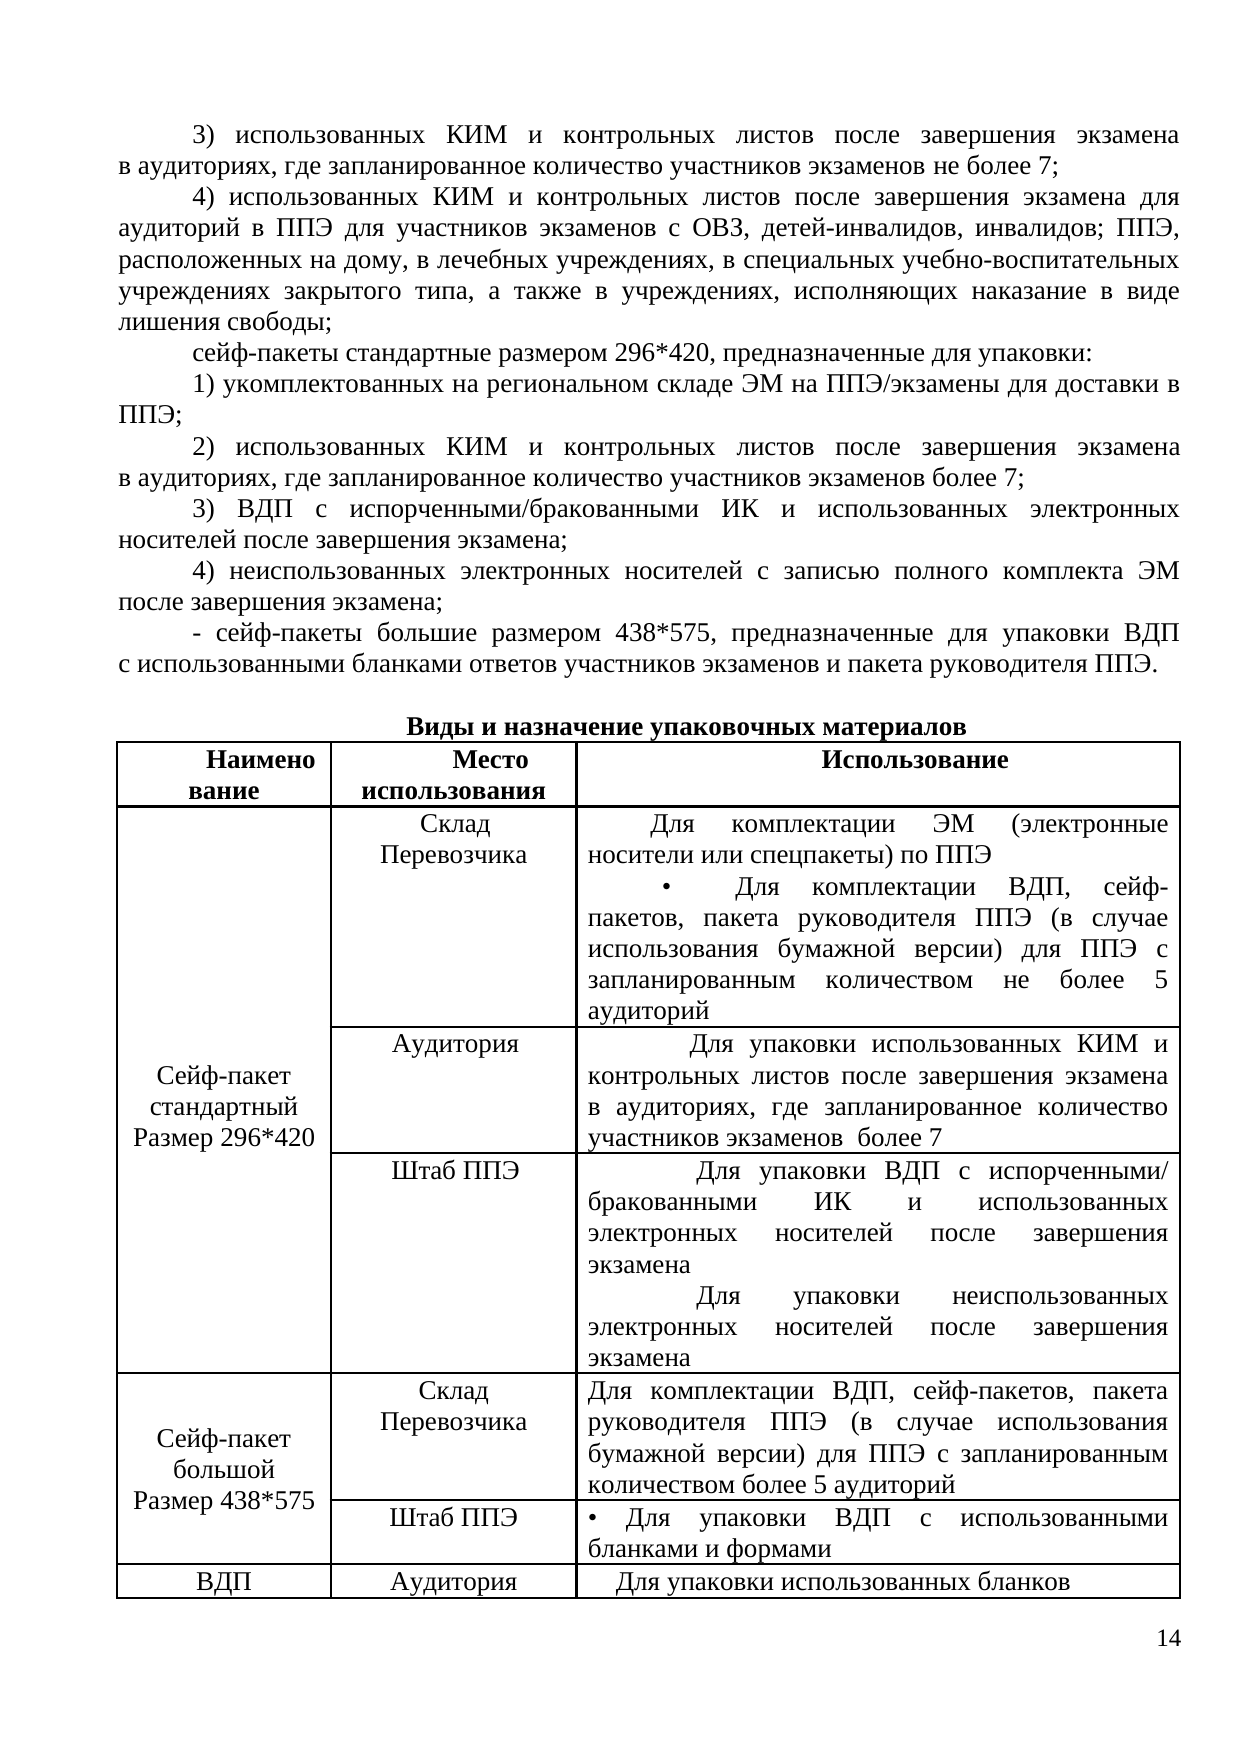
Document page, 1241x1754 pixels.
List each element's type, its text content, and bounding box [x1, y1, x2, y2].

list сейф-пакеты стандартные размером 296*420, предназначенные для упаковки: [118, 336, 1181, 367]
list - сейф-пакеты большие размером 438*575, предназначенные для упаковки ВДП с использованными бланками ответов участников экзаменов и пакета руководителя ППЭ. [118, 616, 1181, 679]
table_cell Склад Перевозчика [332, 1374, 575, 1499]
table_cell ВДП с формой ППЭ-11 Размер 229х324 [118, 1565, 330, 1597]
list 1) укомплектованных на региональном складе ЭМ на ППЭ/экзамены для доставки в ППЭ; [118, 367, 1181, 429]
list 4) использованных КИМ и контрольных листов после завершения экзамена для аудиторий в ППЭ для участников экзаменов с ОВЗ, детей-инвалидов, инвалидов; ППЭ, расположенных на дому, в лечебных учреждениях, в специальных учебно-воспитательных учреждениях закрытого типа, а также в учреждениях, исполняющих наказание в виде лишения свободы; [118, 180, 1181, 336]
list 3) ВДП с испорченными/бракованными ИК и использованных электронных носителей после завершения экзамена; [118, 492, 1181, 554]
table_cell Аудитория [332, 1565, 575, 1597]
table_cell Склад Перевозчика [332, 808, 575, 1026]
table_cell • Для упаковки ВДП с использованными бланками и формами [578, 1501, 1179, 1563]
table_cell Сейф-пакет стандартный Размер 296*420 [118, 808, 330, 1372]
table_cell Аудитория [332, 1028, 575, 1152]
table_header Наименование [118, 743, 330, 805]
table_cell Сейф-пакет большой Размер 438*575 [118, 1374, 330, 1563]
table_cell Штаб ППЭ [332, 1154, 575, 1372]
table_cell Для комплектации ВДП, сейф-пакетов, пакета руководителя ППЭ (в случае использования бумажной версии) для ППЭ с запланированным количеством более 5 аудиторий [578, 1374, 1179, 1499]
list Виды и назначение упаковочных материалов [118, 710, 1181, 741]
table_header Использование [578, 743, 1179, 805]
table_cell  Для упаковки использованных КИМ и контрольных листов после завершения экзамена в аудиториях, где запланированное количество участников экзаменов более 7 [578, 1028, 1179, 1152]
list 3) использованных КИМ и контрольных листов после завершения экзамена в аудиториях, где запланированное количество участников экзаменов не более 7; [118, 118, 1181, 180]
list 4) неиспользованных электронных носителей с записью полного комплекта ЭМ после завершения экзамена; [118, 554, 1181, 616]
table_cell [578, 1565, 1179, 1597]
list 2) использованных КИМ и контрольных листов после завершения экзамена в аудиториях, где запланированное количество участников экзаменов более 7; [118, 429, 1181, 492]
table_header Место использования [332, 743, 575, 805]
table_cell  Для упаковки ВДП с испорченными/ бракованными ИК и использованных электронных носителей после завершения экзамена  Для упаковки неиспользованных электронных носителей после завершения экзамена [578, 1154, 1179, 1372]
table_cell Штаб ППЭ [332, 1501, 575, 1563]
table_cell Для комплектации ЭМ (электронные носители или спецпакеты) по ППЭ • Для комплектации ВДП, сейф-пакетов, пакета руководителя ППЭ (в случае использования бумажной версии) для ППЭ с запланированным количеством не более 5 аудиторий [578, 808, 1179, 1026]
